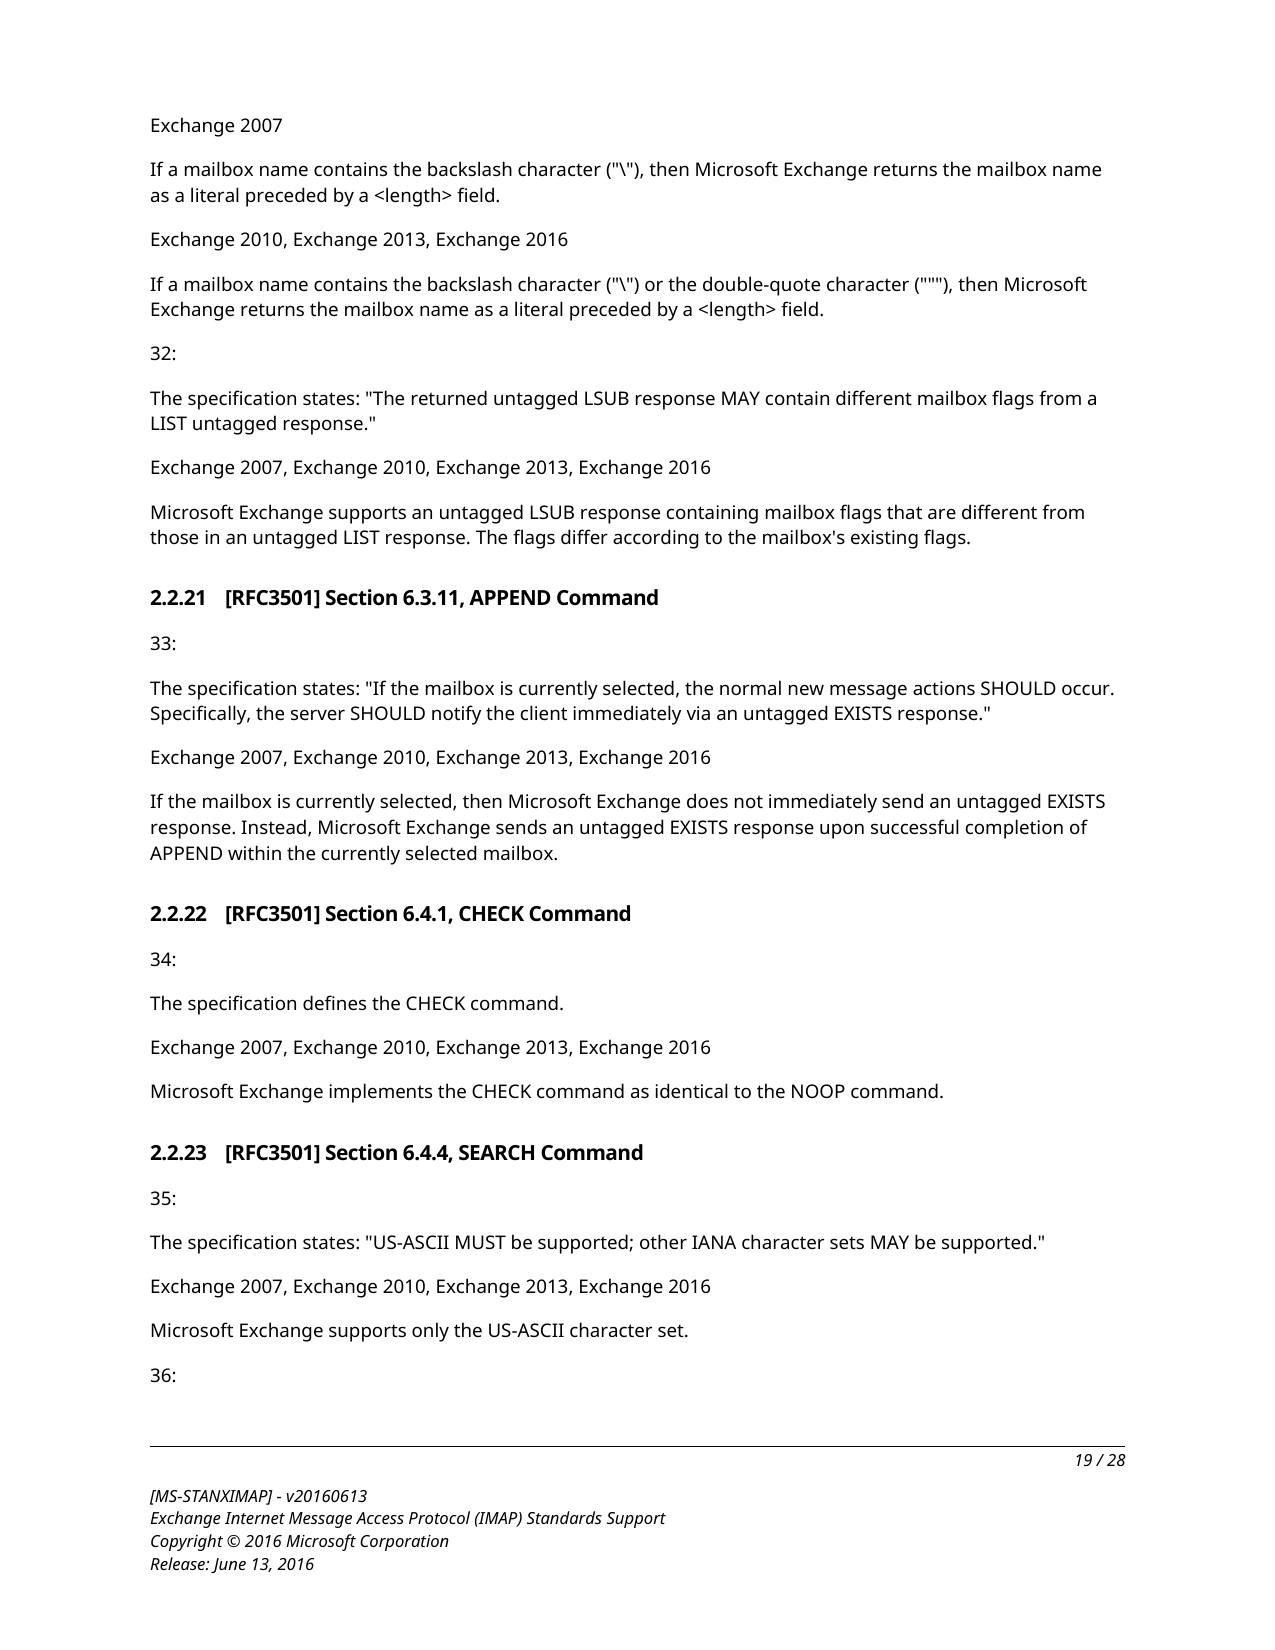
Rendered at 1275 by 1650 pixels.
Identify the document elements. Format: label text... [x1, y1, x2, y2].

text Exchange 2007, Exchange 2010, Exchange 2013, Exchange 2016 [150, 455, 1125, 480]
text If the mailbox is currently selected, then Microsoft Exchange does not immediately send an untagged EXISTS response. Instead, Microsoft Exchange sends an untagged EXISTS response upon successful completion of APPEND within the currently selected mailbox. [150, 789, 1125, 865]
text Exchange 2007, Exchange 2010, Exchange 2013, Exchange 2016 [150, 744, 1125, 770]
text V0034: [150, 946, 1125, 971]
text V0033: [150, 631, 1125, 656]
text The specification states: "The returned untagged LSUB response MAY contain different mailbox flags from a LIST untagged response." [150, 385, 1125, 436]
text V0036: [150, 1362, 1125, 1387]
text Microsoft Exchange supports only the US-ASCII character set. [150, 1318, 1125, 1343]
text V0032: [150, 341, 1125, 366]
text Exchange 2007 [150, 112, 1125, 138]
text The specification defines the CHECK command. [150, 990, 1125, 1016]
text Exchange 2010, Exchange 2013, Exchange 2016 [150, 227, 1125, 252]
text V0035: [150, 1185, 1125, 1210]
text The specification states: "US-ASCII MUST be supported; other IANA character sets MAY be supported." [150, 1229, 1125, 1254]
subtitle [RFC3501] Section 6.4.4, SEARCH Command [150, 1138, 1125, 1166]
text The specification states: "If the mailbox is currently selected, the normal new message actions SHOULD occur. Specifically, the server SHOULD notify the client immediately via an untagged EXISTS response." [150, 675, 1125, 726]
text Exchange 2007, Exchange 2010, Exchange 2013, Exchange 2016 [150, 1034, 1125, 1060]
text Microsoft Exchange supports an untagged LSUB response containing mailbox flags that are different from those in an untagged LIST response. The flags differ according to the mailbox's existing flags. [150, 499, 1125, 550]
text Microsoft Exchange implements the CHECK command as identical to the NOOP command. [150, 1079, 1125, 1104]
text If a mailbox name contains the backslash character ("\") or the double-quote character ("""), then Microsoft Exchange returns the mailbox name as a literal preceded by a <length> field. [150, 271, 1125, 322]
subtitle [RFC3501] Section 6.4.1, CHECK Command [150, 899, 1125, 927]
text Exchange 2007, Exchange 2010, Exchange 2013, Exchange 2016 [150, 1273, 1125, 1299]
subtitle [RFC3501] Section 6.3.11, APPEND Command [150, 583, 1125, 612]
text If a mailbox name contains the backslash character ("\"), then Microsoft Exchange returns the mailbox name as a literal preceded by a <length> field. [150, 157, 1125, 208]
